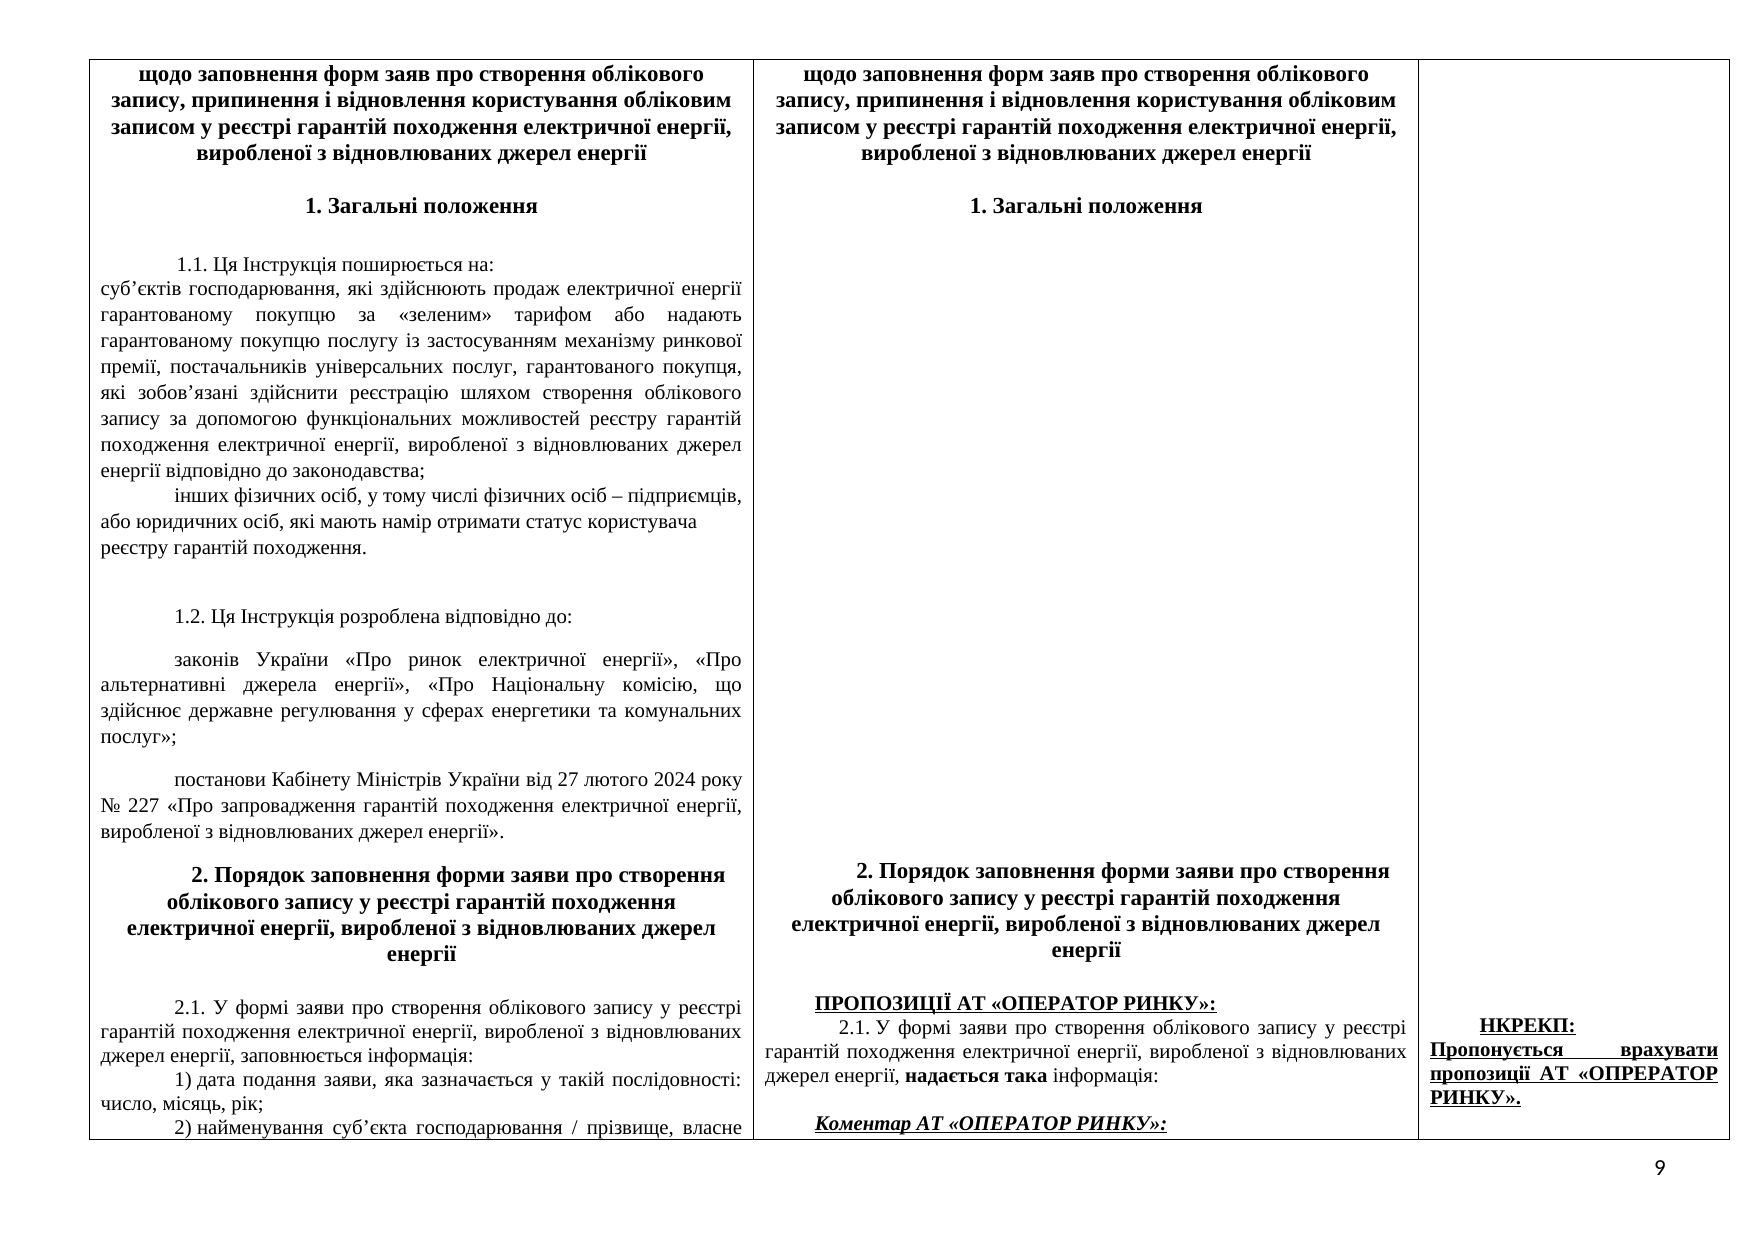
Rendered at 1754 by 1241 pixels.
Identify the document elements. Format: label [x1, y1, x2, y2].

table_cell [90, 60, 753, 1139]
table_cell [754, 60, 1418, 1139]
table_cell [1419, 60, 1729, 1139]
